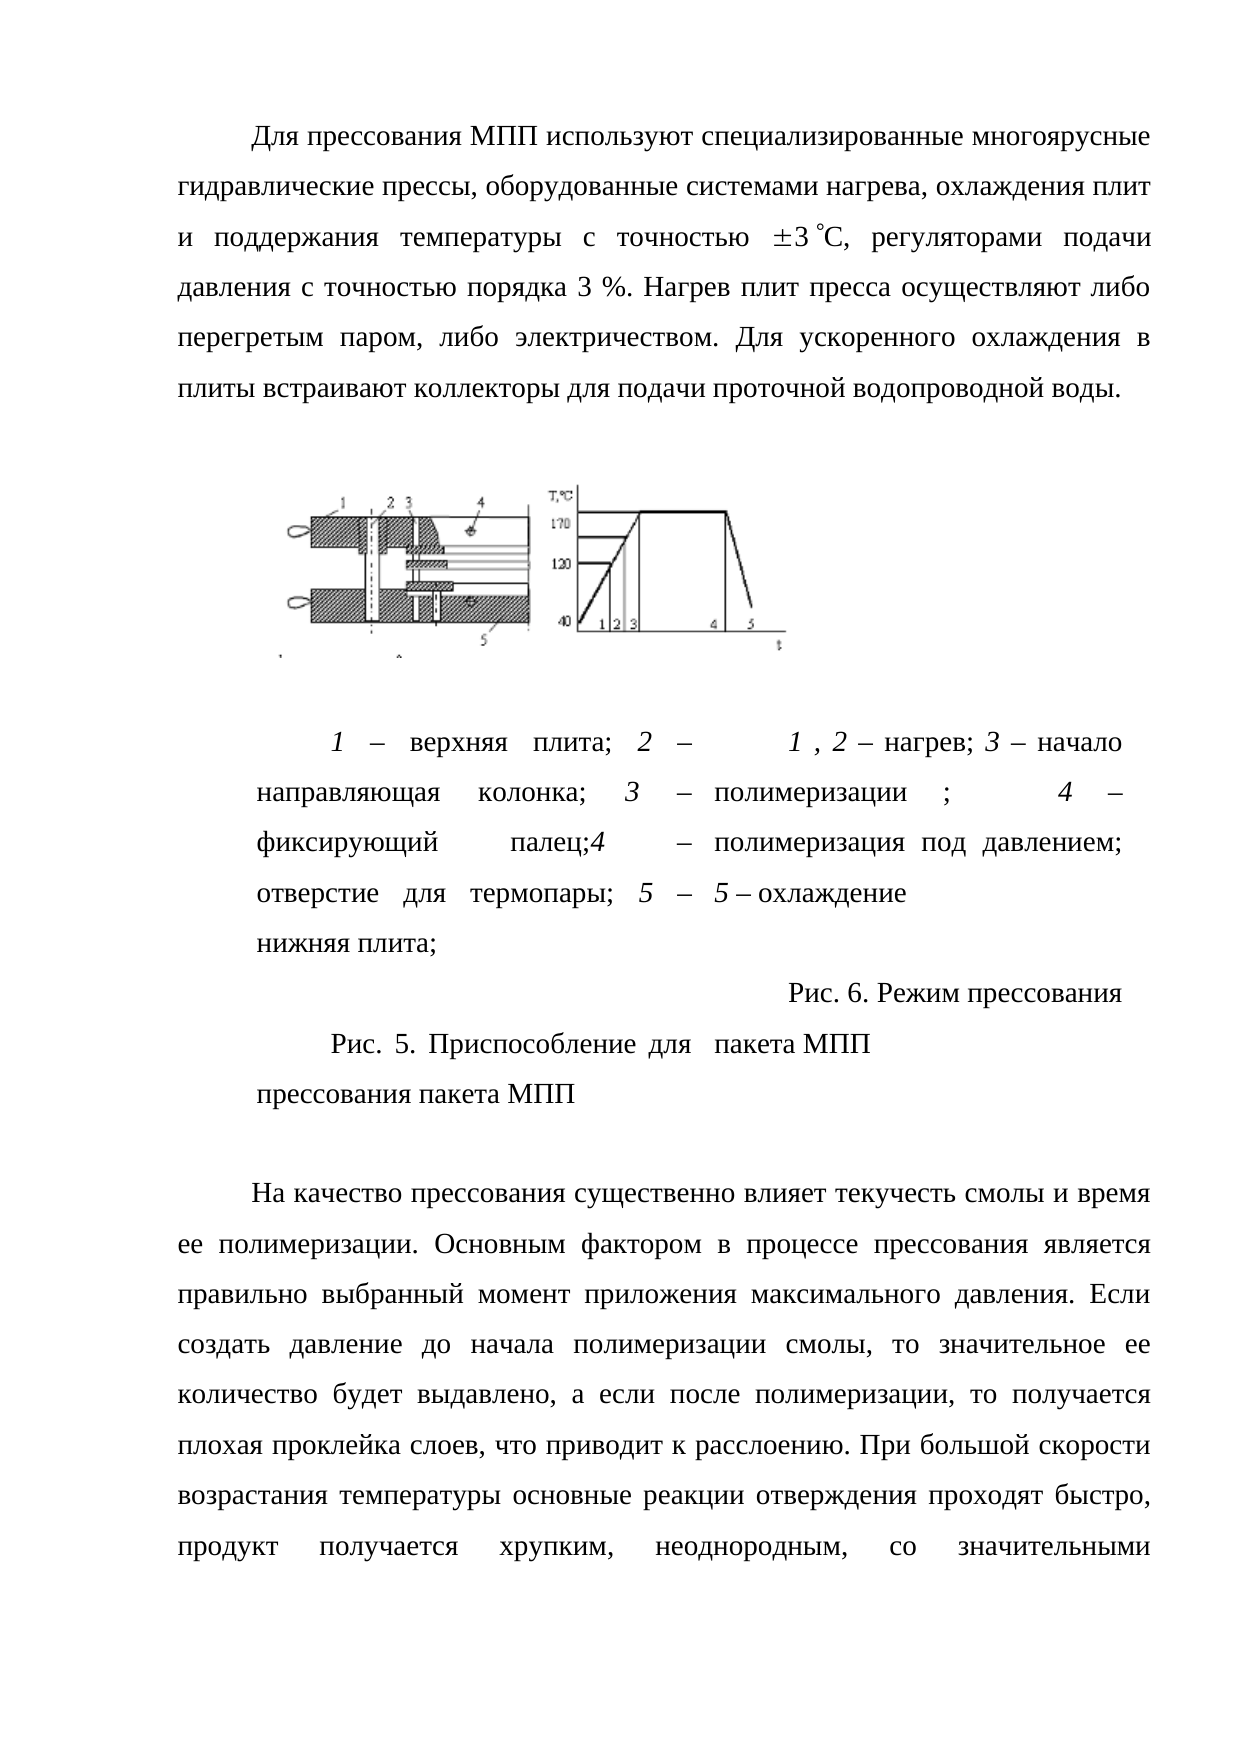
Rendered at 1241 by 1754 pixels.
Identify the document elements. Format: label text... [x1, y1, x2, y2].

table_header 1 – верхняя плита; 2 – направляющая колонка; 3 – фиксирующий палец;4 – отверстие для термопары; 5 – нижняя плита; Рис. 5. Приспособление для прессования пакета МПП [245, 724, 703, 1125]
picture [251, 470, 814, 658]
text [177, 1175, 1152, 1561]
text Для прессования МПП используют специализированные многоярусные гидравлические прессы, оборудованные системами нагрева, охлаждения плит и поддержания температуры с точностью 3 С, регуляторами подачи давления с точностью порядка 3 %. Нагрев плит пресса осуществляют либо перегретым паром, либо электричеством. Для ускоренного охлаждения в плиты встраивают коллекторы для подачи проточной водопроводной воды. [177, 118, 1152, 403]
table_header 1 , 2 – нагрев; 3 – начало полимеризации ; 4 – полимеризация под давлением; 5 – охлаждение Рис. 6. Режим прессования пакета МПП [703, 724, 1134, 1125]
